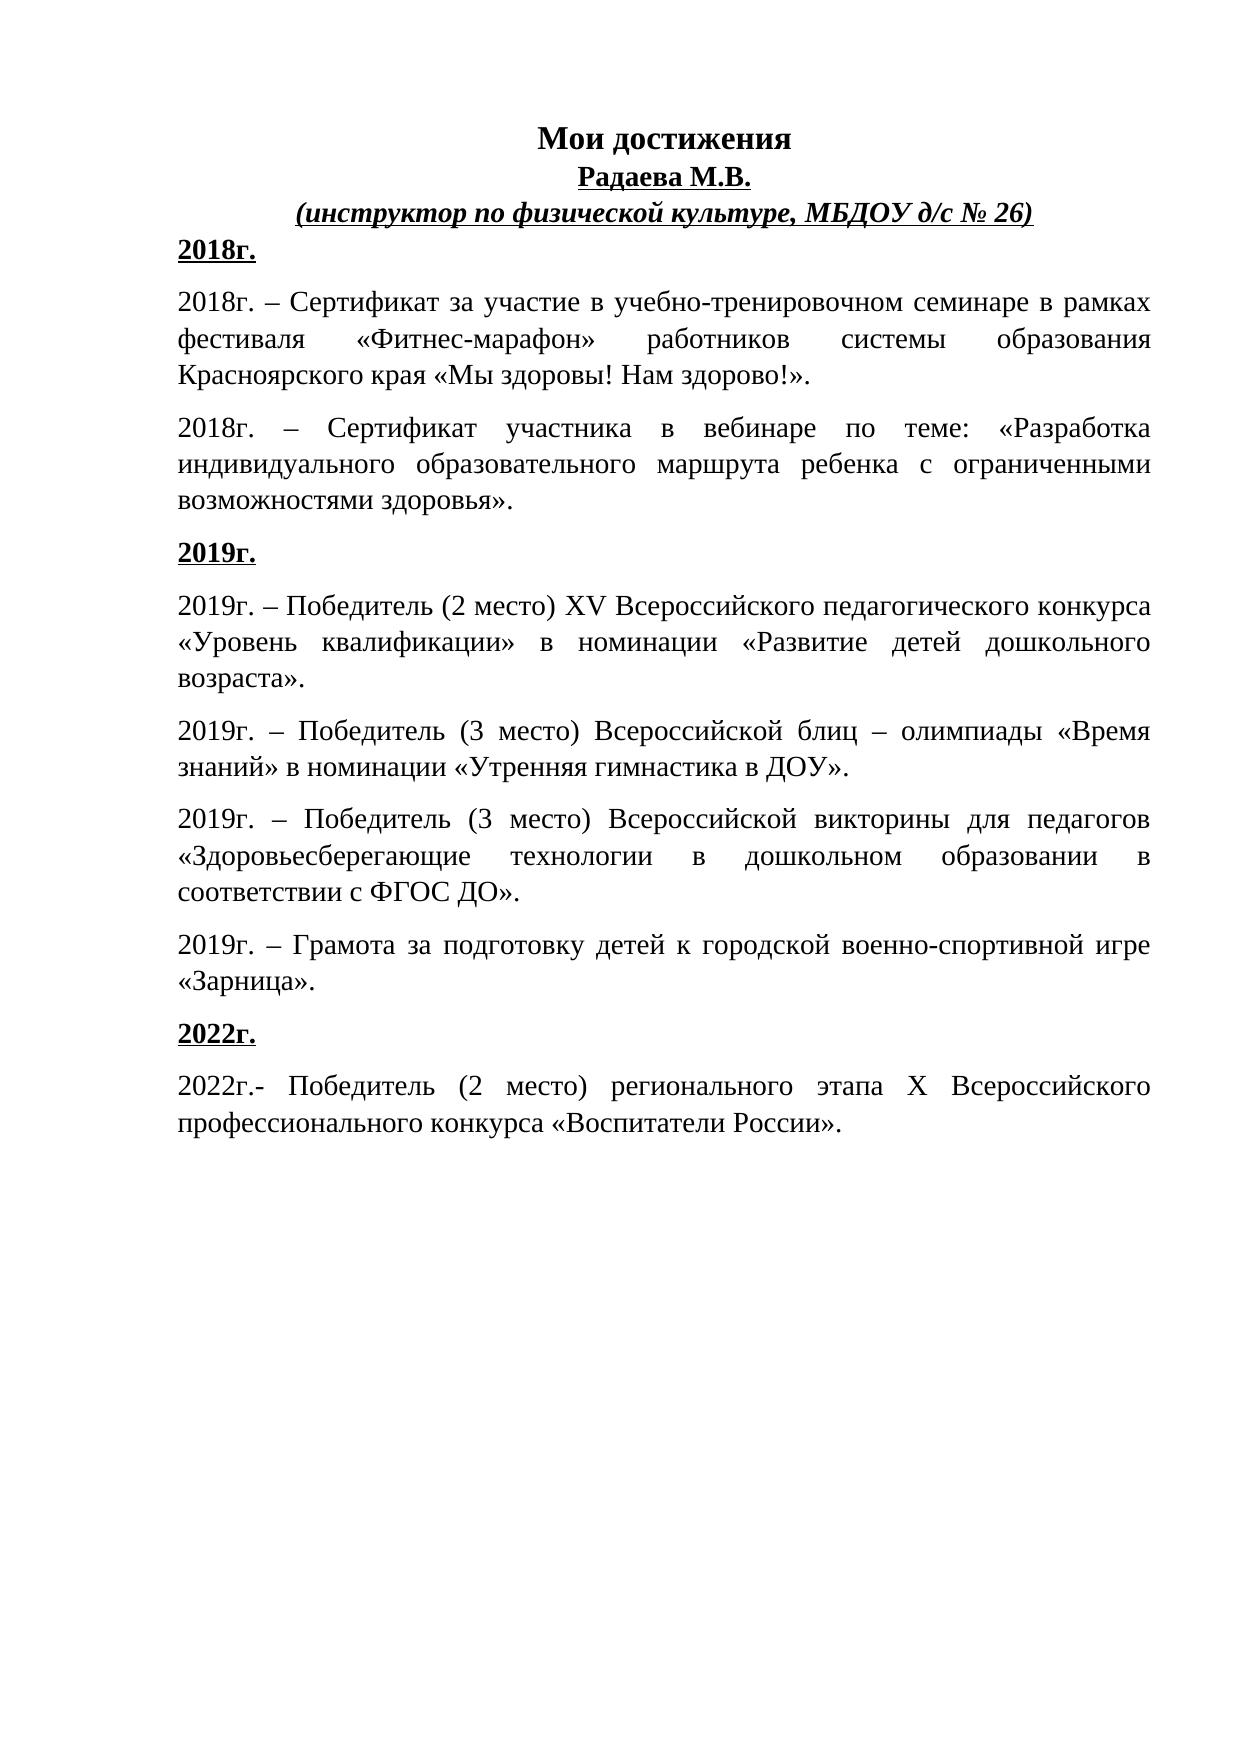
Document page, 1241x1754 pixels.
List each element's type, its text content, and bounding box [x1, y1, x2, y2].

text 2022г.- Победитель (2 место) регионального этапа Х Всероссийского профессионального конкурса «Воспитатели России». [177, 1068, 1152, 1138]
text Радаева М.В. [177, 159, 1152, 193]
text 2019г. [177, 535, 1152, 568]
text 2018г. [177, 232, 1152, 265]
text 2018г. – Сертификат за участие в учебно-тренировочном семинаре в рамках фестиваля «Фитнес-марафон» работников системы образования Красноярского края «Мы здоровы! Нам здорово!». [177, 284, 1152, 390]
text 2019г. – Победитель (3 место) Всероссийской блиц – олимпиады «Время знаний» в номинации «Утренняя гимнастика в ДОУ». [177, 713, 1152, 782]
text Мои достижения [177, 118, 1152, 156]
text 2018г. – Сертификат участника в вебинаре по теме: «Разработка индивидуального образовательного маршрута ребенка с ограниченными возможностями здоровья». [177, 410, 1152, 516]
text (инструктор по физической культуре, МБДОУ д/с № 26) [177, 196, 1152, 229]
text 2019г. – Победитель (2 место) XV Всероссийского педагогического конкурса «Уровень квалификации» в номинации «Развитие детей дошкольного возраста». [177, 588, 1152, 693]
text 2022г. [177, 1016, 1152, 1049]
text 2019г. – Победитель (3 место) Всероссийской викторины для педагогов «Здоровьесберегающие технологии в дошкольном образовании в соответствии с ФГОС ДО». [177, 802, 1152, 907]
text 2019г. – Грамота за подготовку детей к городской военно-спортивной игре «Зарница». [177, 927, 1152, 996]
